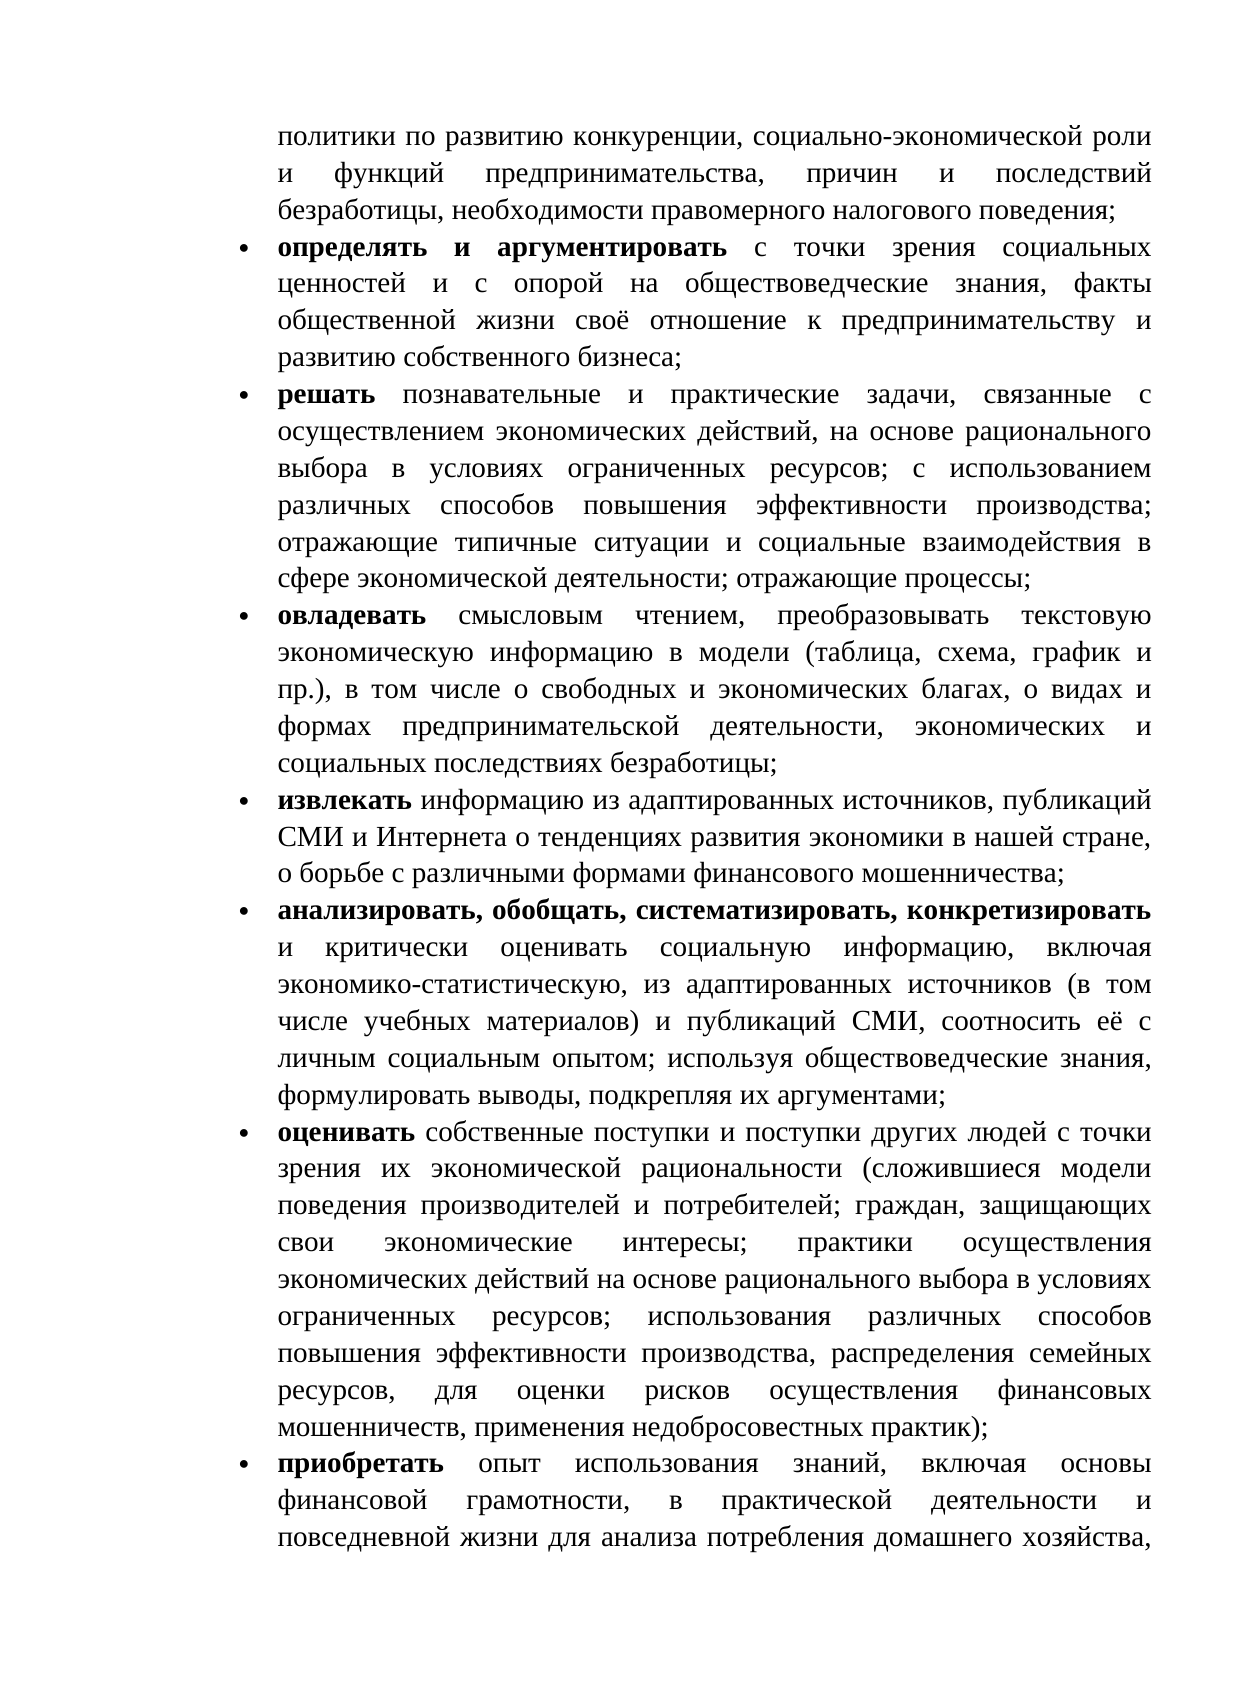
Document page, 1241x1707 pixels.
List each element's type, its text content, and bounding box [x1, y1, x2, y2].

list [240, 1446, 1152, 1553]
list определять и аргументировать с точки зрения социальных ценностей и с опорой на обществоведческие знания, факты общественной жизни своё отношение к предпринимательству и развитию собственного бизнеса; [240, 229, 1152, 373]
list оценивать собственные поступки и поступки других людей с точки зрения их экономической рациональности (сложившиеся модели поведения производителей и потребителей; граждан, защищающих свои экономические интересы; практики осуществления экономических действий на основе рационального выбора в условиях ограниченных ресурсов; использования различных способов повышения эффективности производства, распределения семейных ресурсов, для оценки рисков осуществления финансовых мошенничеств, применения недобросовестных практик); [240, 1114, 1152, 1442]
list решать познавательные и практические задачи, связанные с осуществлением экономических действий, на основе рационального выбора в условиях ограниченных ресурсов; с использованием различных способов повышения эффективности производства; отражающие типичные ситуации и социальные взаимодействия в сфере экономической деятельности; отражающие процессы; [240, 376, 1152, 594]
list овладевать смысловым чтением, преобразовывать текстовую экономическую информацию в модели (таблица, схема, график и пр.), в том числе о свободных и экономических благах, о видах и формах предпринимательской деятельности, экономических и социальных последствиях безработицы; [240, 597, 1152, 778]
list извлекать информацию из адаптированных источников, публикаций СМИ и Интернета о тенденциях развития экономики в нашей стране, о борьбе с различными формами финансового мошенничества; [240, 782, 1152, 889]
list анализировать, обобщать, систематизировать, конкретизировать и критически оценивать социальную информацию, включая экономико-статистическую, из адаптированных источников (в том числе учебных материалов) и публикаций СМИ, соотносить её с личным социальным опытом; используя обществоведческие знания, формулировать выводы, подкрепляя их аргументами; [240, 892, 1152, 1110]
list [240, 118, 1152, 225]
